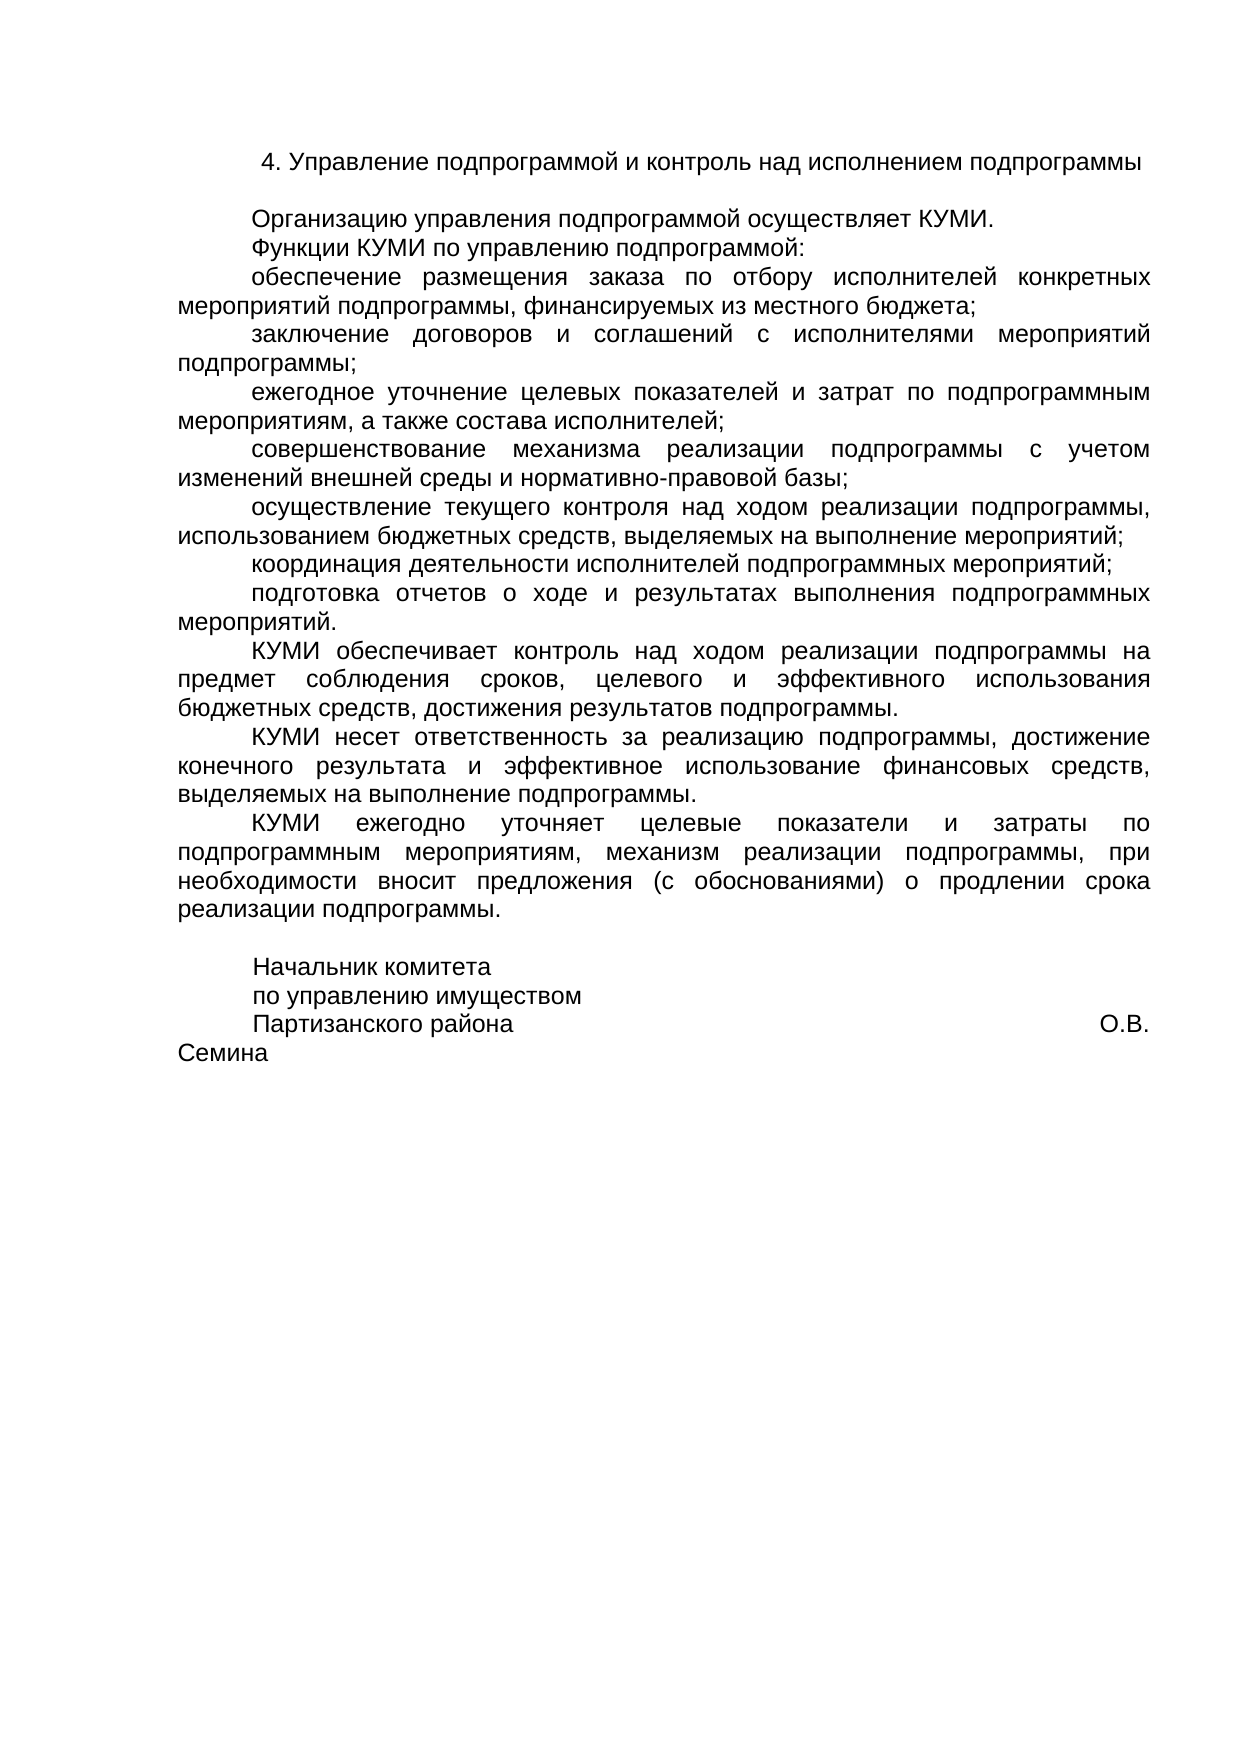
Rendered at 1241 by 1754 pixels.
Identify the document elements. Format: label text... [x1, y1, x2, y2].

text Организацию управления подпрограммой осуществляет КУМИ. [177, 204, 1152, 233]
text подготовка отчетов о ходе и результатах выполнения подпрограммных мероприятий. [177, 578, 1152, 636]
text КУМИ несет ответственность за реализацию подпрограммы, достижение конечного результата и эффективное использование финансовых средств, выделяемых на выполнение подпрограммы. [177, 722, 1152, 808]
text осуществление текущего контроля над ходом реализации подпрограммы, использованием бюджетных средств, выделяемых на выполнение мероприятий; [177, 492, 1152, 549]
text КУМИ обеспечивает контроль над ходом реализации подпрограммы на предмет соблюдения сроков, целевого и эффективного использования бюджетных средств, достижения результатов подпрограммы. [177, 636, 1152, 722]
text Партизанского района О.В. Семина [177, 1009, 1152, 1067]
text КУМИ ежегодно уточняет целевые показатели и затраты по подпрограммным мероприятиям, механизм реализации подпрограммы, при необходимости вносит предложения (с обоснованиями) о продлении срока реализации подпрограммы. [177, 808, 1152, 923]
text по управлению имуществом [177, 981, 1152, 1009]
text совершенствование механизма реализации подпрограммы с учетом изменений внешней среды и нормативно-правовой базы; [177, 434, 1152, 492]
text ежегодное уточнение целевых показателей и затрат по подпрограммным мероприятиям, а также состава исполнителей; [177, 377, 1152, 434]
text обеспечение размещения заказа по отбору исполнителей конкретных мероприятий подпрограммы, финансируемых из местного бюджета; [177, 262, 1152, 319]
text координация деятельности исполнителей подпрограммных мероприятий; [177, 549, 1152, 578]
text 4. Управление подпрограммой и контроль над исполнением подпрограммы [177, 147, 1152, 176]
text Начальник комитета [177, 952, 1152, 981]
text заключение договоров и соглашений с исполнителями мероприятий подпрограммы; [177, 319, 1152, 377]
text Функции КУМИ по управлению подпрограммой: [177, 233, 1152, 262]
